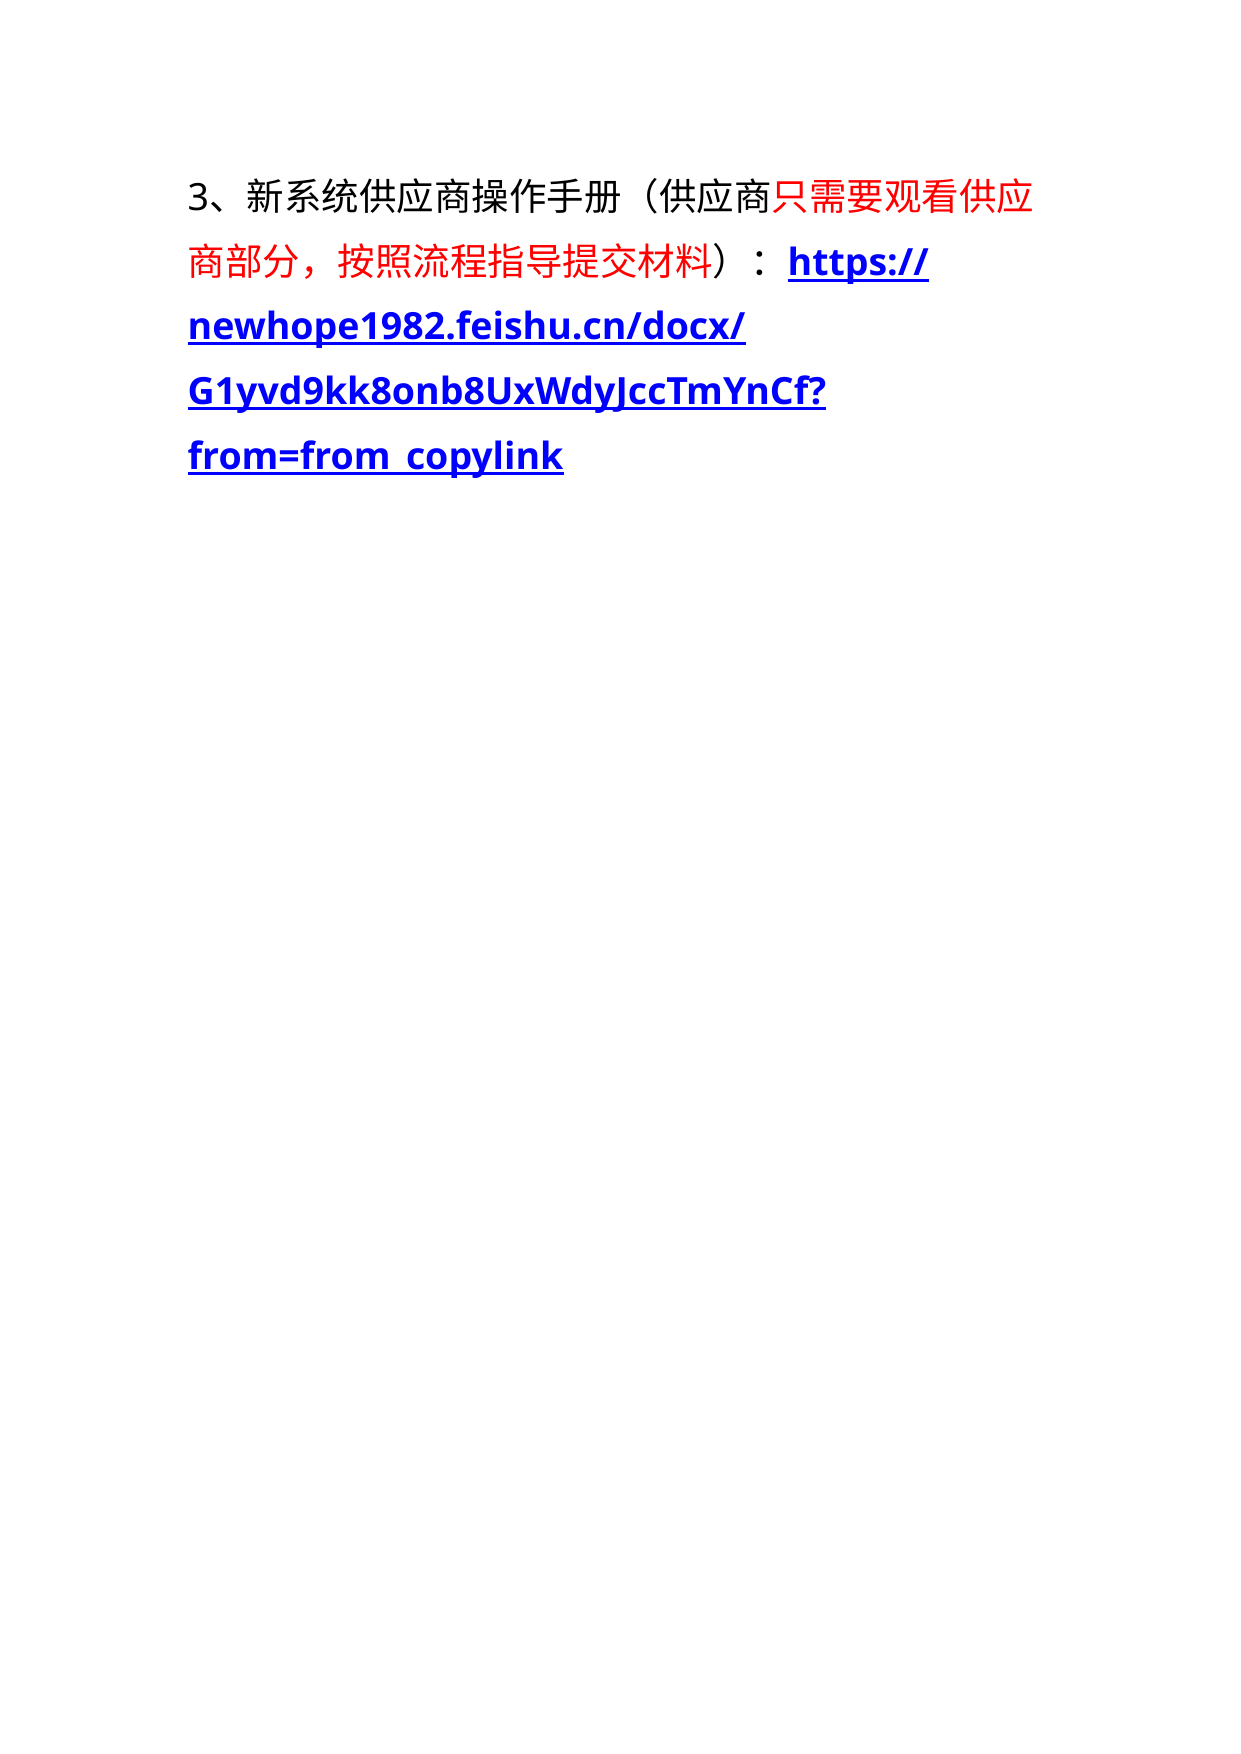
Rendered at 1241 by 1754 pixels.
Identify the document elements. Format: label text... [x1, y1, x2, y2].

subtitle 3、新系统供应商操作手册（供应商只需要观看供应商部分，按照流程指导提交材料）：https://newhope1982.feishu.cn/docx/G1yvd9kk8onb8UxWdyJccTmYnCf?from=from_copylink [187, 162, 1053, 487]
